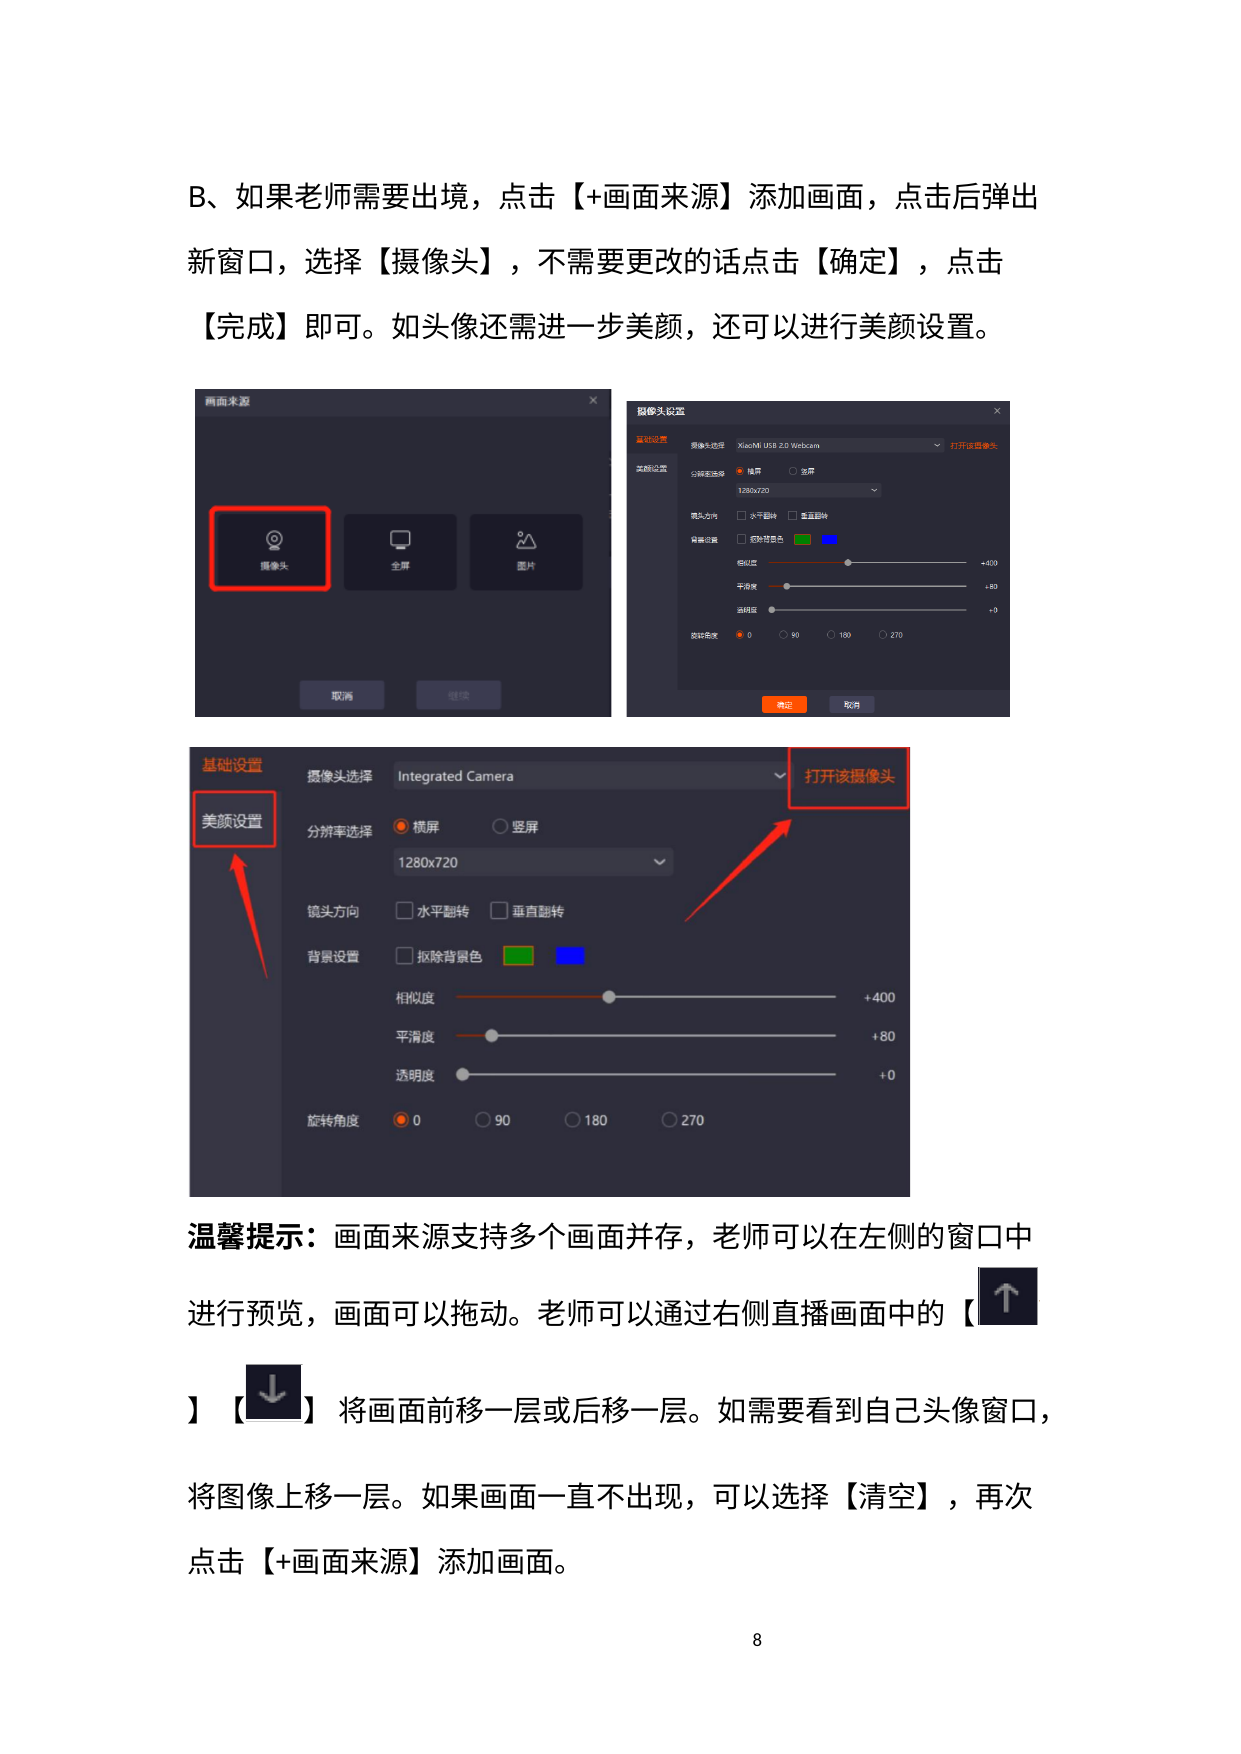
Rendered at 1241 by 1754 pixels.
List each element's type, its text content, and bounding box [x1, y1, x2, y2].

picture [195, 389, 612, 717]
text 温馨提示：画面来源支持多个画面并存，老师可以在左侧的窗口中进行预览，画面可以拖动。老师可以通过右侧直播画面中的【】【】 将画面前移一层或后移一层。如需要看到自己头像窗口，将图像上移一层。如果画面一直不出现，可以选择【清空】，再次点击【+画面来源】添加画面。 [187, 1202, 1053, 1592]
picture [245, 1364, 303, 1422]
picture [187, 747, 911, 1197]
picture [626, 401, 1010, 717]
picture [975, 1267, 1040, 1325]
text B、如果老师需要出境，点击【+画面来源】添加画面，点击后弹出新窗口，选择【摄像头】，不需要更改的话点击【确定】，点击【完成】即可。如头像还需进一步美颜，还可以进行美颜设置。 [187, 162, 1053, 357]
